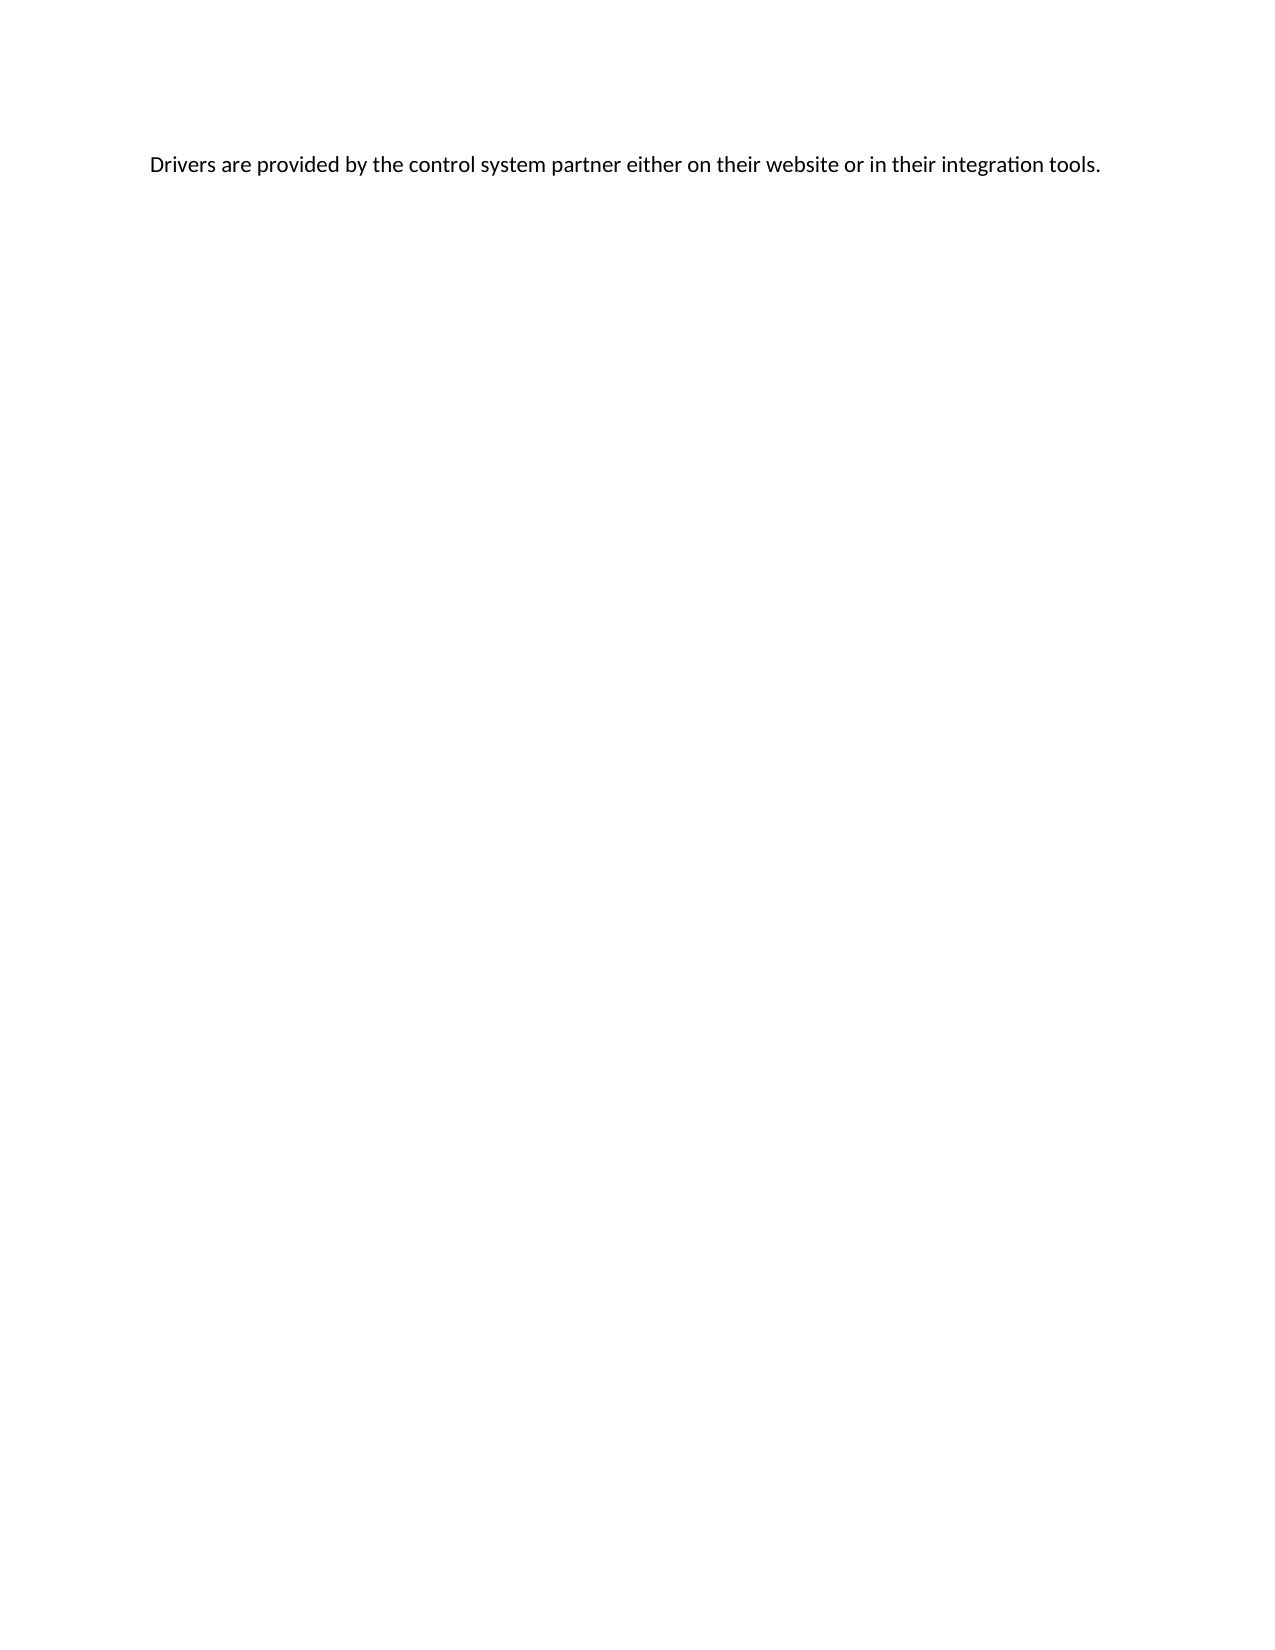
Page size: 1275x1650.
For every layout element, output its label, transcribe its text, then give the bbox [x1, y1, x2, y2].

text Drivers are provided by the control system partner either on their website or in their integration tools. [150, 150, 1125, 178]
